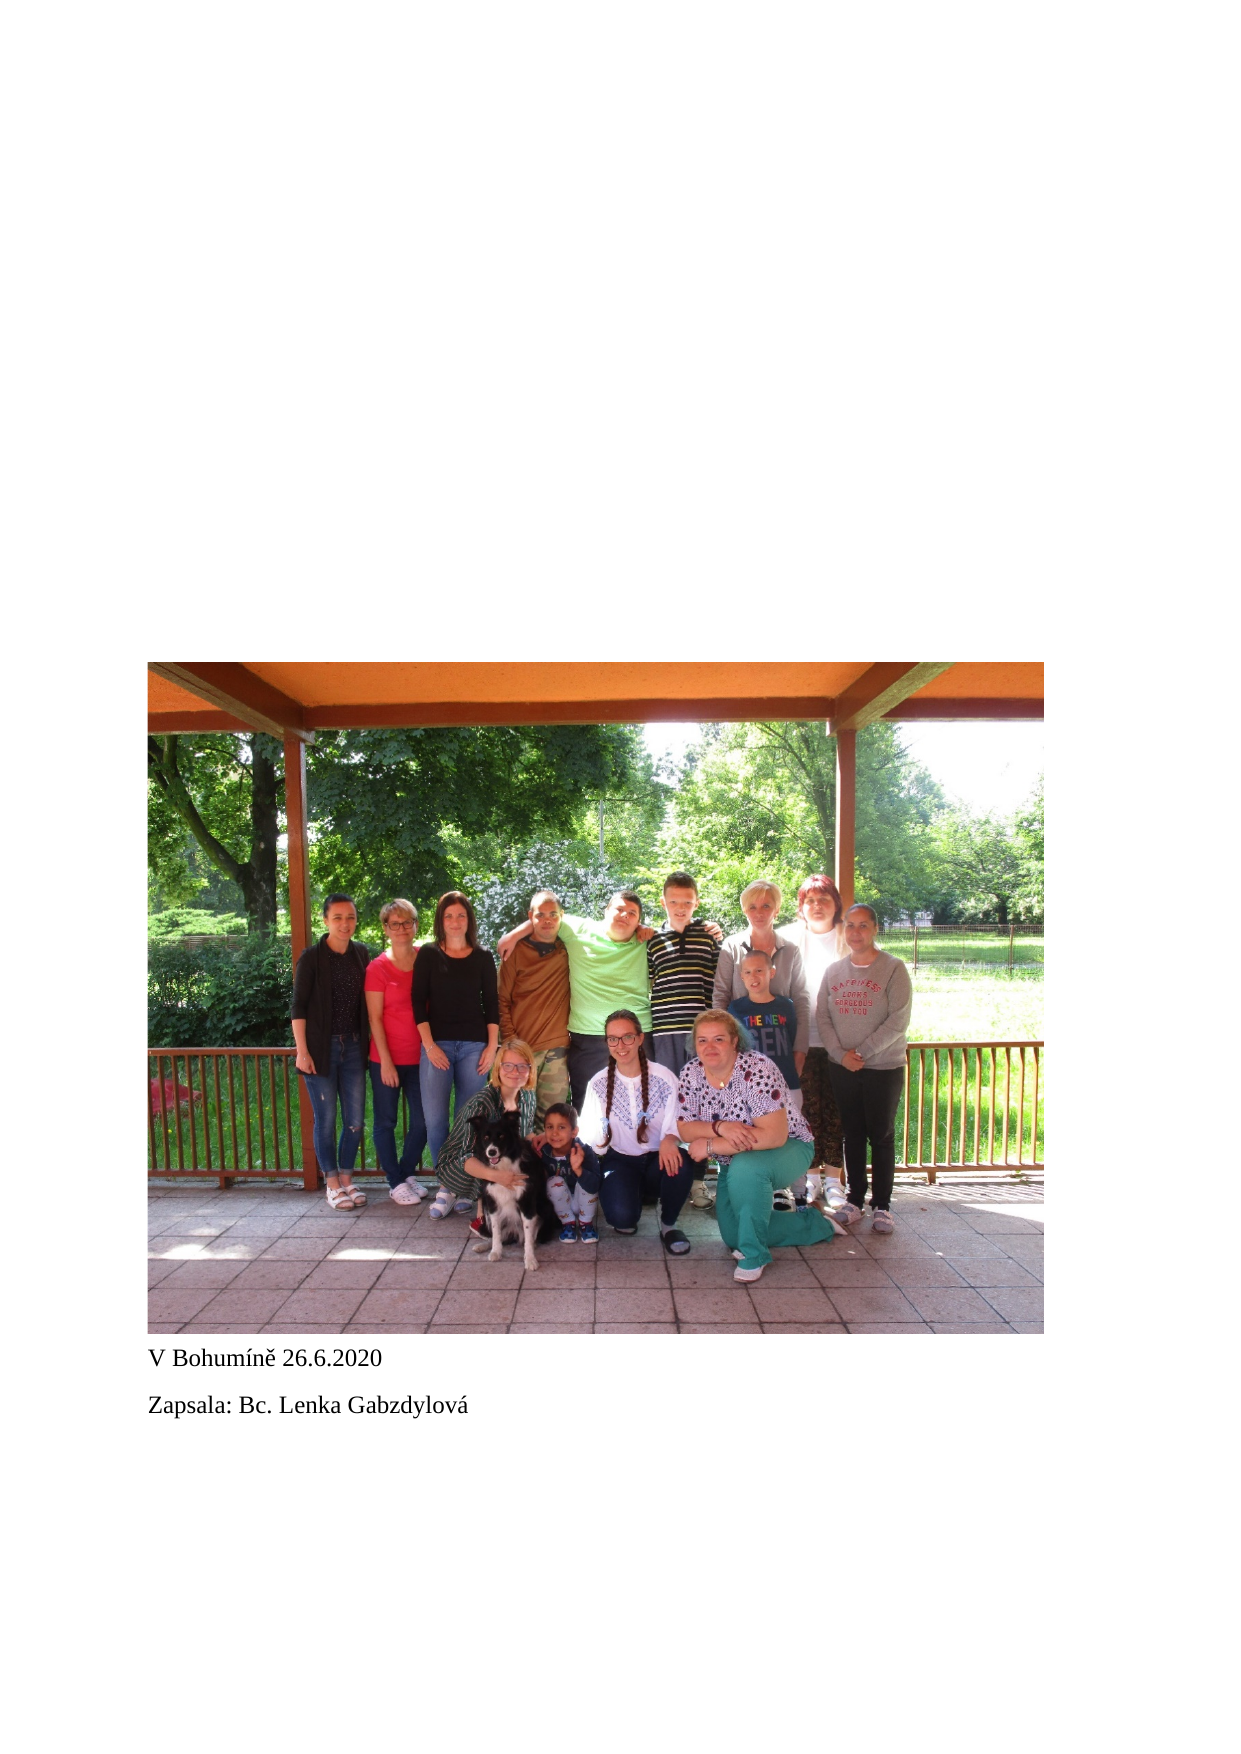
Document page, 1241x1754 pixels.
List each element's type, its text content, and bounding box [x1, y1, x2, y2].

text Zapsala: Bc. Lenka Gabzdylová [148, 1390, 1093, 1419]
picture [147, 662, 1044, 1334]
